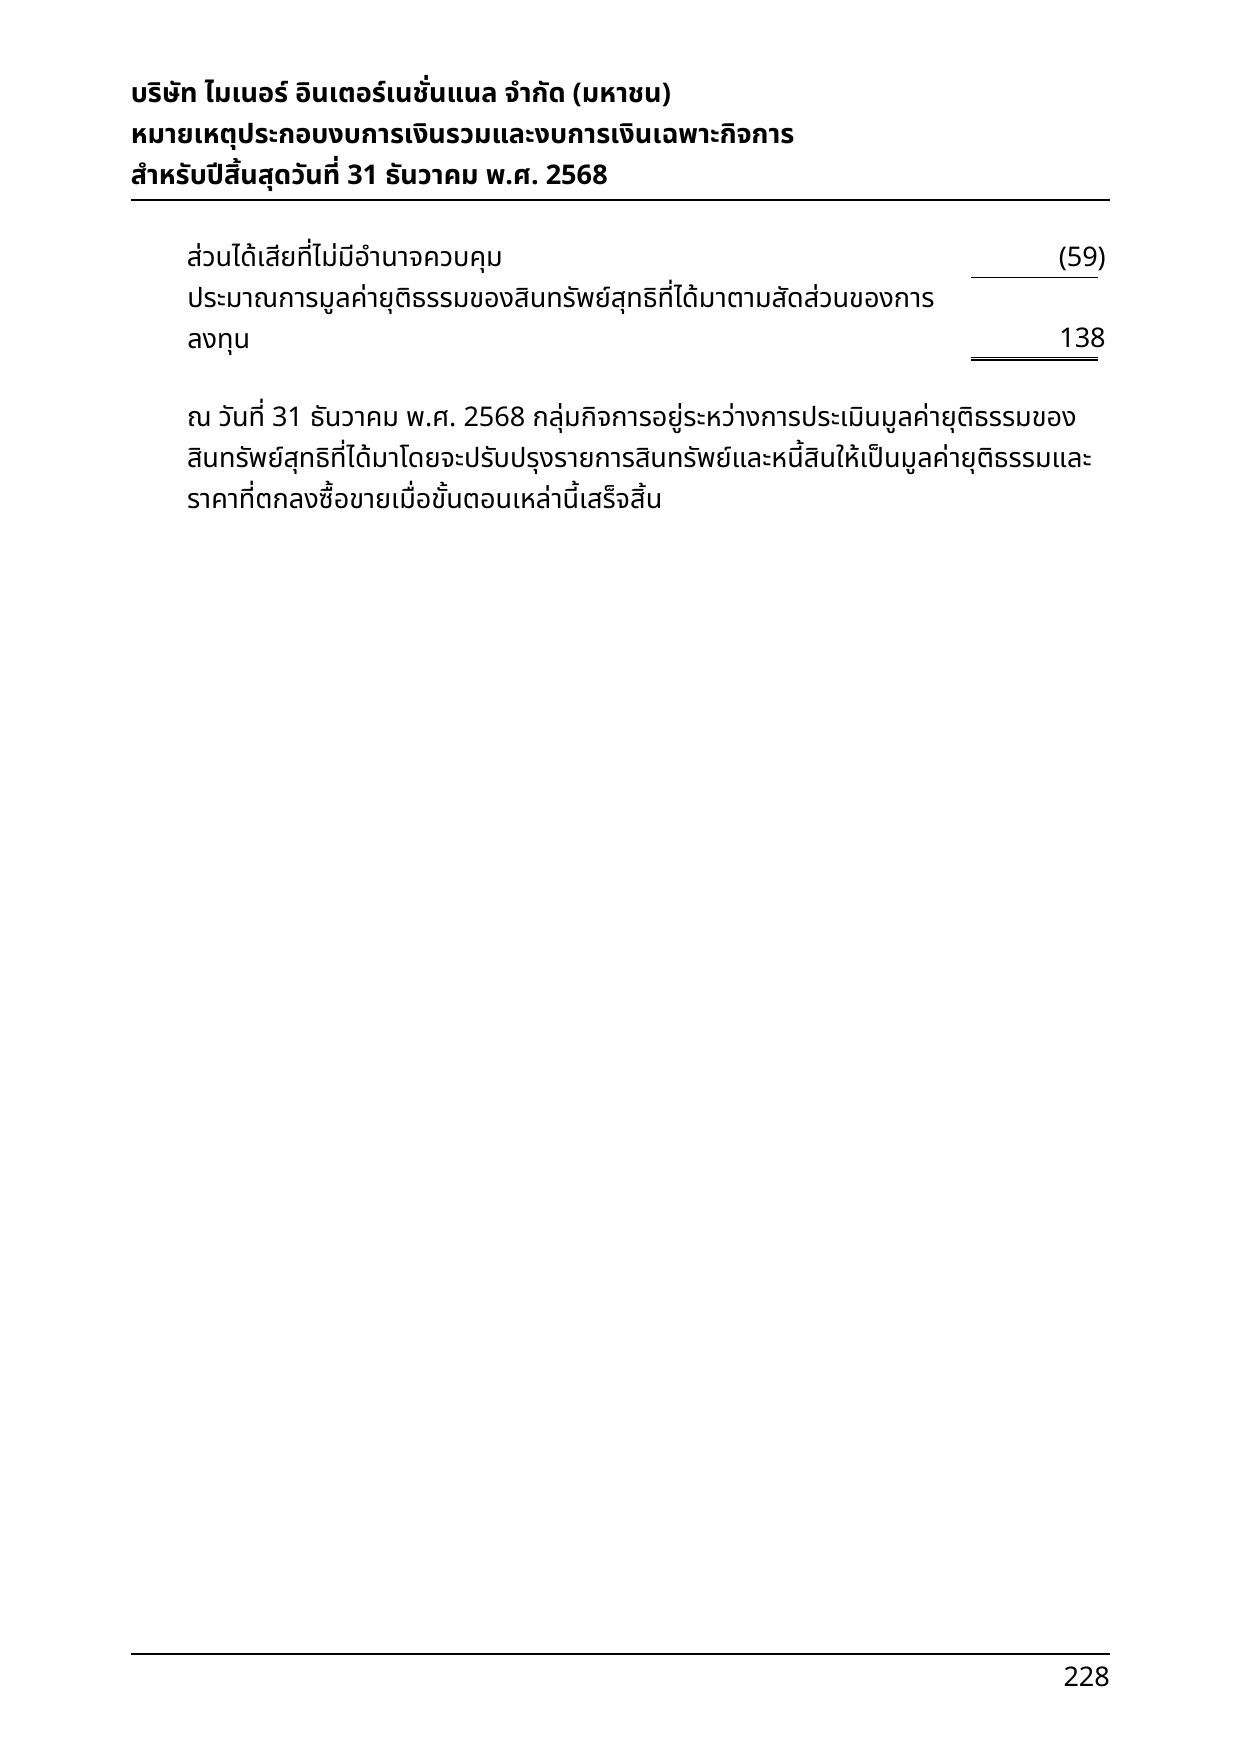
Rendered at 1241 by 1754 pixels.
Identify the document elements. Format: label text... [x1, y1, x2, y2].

text ณ วันที่ 31 ธันวาคม พ.ศ. 2568 กลุ่มกิจการอยู่ระหว่างการประเมินมูลค่ายุติธรรมของสินทรัพย์สุทธิที่ได้มาโดยจะปรับปรุงรายการสินทรัพย์และหนี้สินให้เป็นมูลค่ายุติธรรมและราคาที่ตกลงซื้อขายเมื่อขั้นตอนเหล่านี้เสร็จสิ้น [187, 397, 1110, 521]
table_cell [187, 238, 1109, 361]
